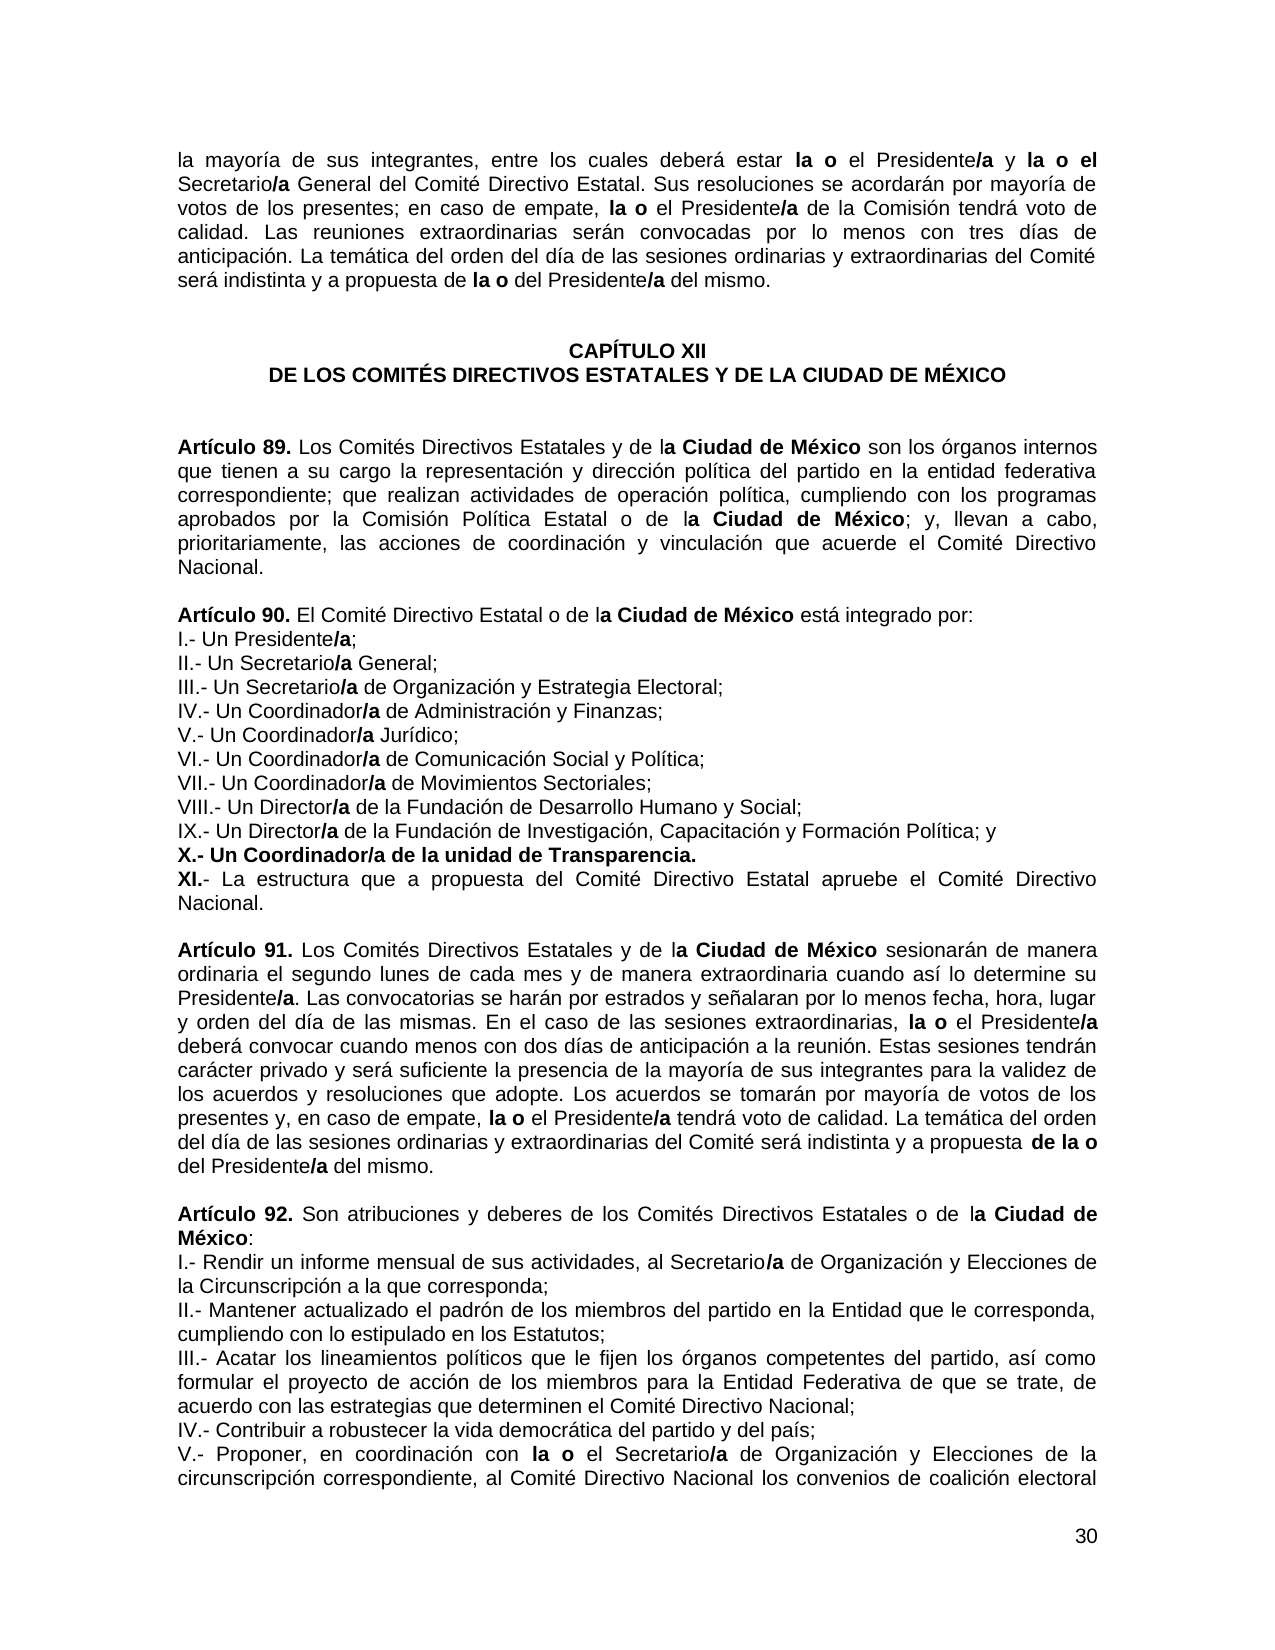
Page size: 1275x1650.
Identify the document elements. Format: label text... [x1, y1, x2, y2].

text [177, 148, 1098, 291]
text Artículo 90. El Comité Directivo Estatal o de la Ciudad de México está integrado por: [177, 603, 1098, 627]
text DE LOS COMITÉS DIRECTIVOS ESTATALES Y DE LA CIUDAD DE MÉXICO [177, 363, 1098, 387]
text VIII.- Un Director/a de la Fundación de Desarrollo Humano y Social; [177, 794, 1098, 818]
text Artículo 92. Son atribuciones y deberes de los Comités Directivos Estatales o de la Ciudad de México: [177, 1202, 1098, 1250]
text IV.- Contribuir a robustecer la vida democrática del partido y del país; [177, 1417, 1098, 1441]
text III.- Acatar los lineamientos políticos que le fijen los órganos competentes del partido, así como formular el proyecto de acción de los miembros para la Entidad Federativa de que se trate, de acuerdo con las estrategias que determinen el Comité Directivo Nacional; [177, 1346, 1098, 1417]
text V.- Un Coordinador/a Jurídico; [177, 723, 1098, 747]
text III.- Un Secretario/a de Organización y Estrategia Electoral; [177, 675, 1098, 699]
text II.- Mantener actualizado el padrón de los miembros del partido en la Entidad que le corresponda, cumpliendo con lo estipulado en los Estatutos; [177, 1298, 1098, 1346]
text IV.- Un Coordinador/a de Administración y Finanzas; [177, 699, 1098, 723]
text II.- Un Secretario/a General; [177, 651, 1098, 675]
text I.- Rendir un informe mensual de sus actividades, al Secretario/a de Organización y Elecciones de la Circunscripción a la que corresponda; [177, 1250, 1098, 1298]
text VI.- Un Coordinador/a de Comunicación Social y Política; [177, 747, 1098, 771]
text VII.- Un Coordinador/a de Movimientos Sectoriales; [177, 771, 1098, 794]
text CAPÍTULO XII [177, 339, 1098, 363]
text XI.- La estructura que a propuesta del Comité Directivo Estatal apruebe el Comité Directivo Nacional. [177, 866, 1098, 914]
text IX.- Un Director/a de la Fundación de Investigación, Capacitación y Formación Política; y [177, 818, 1098, 842]
text Artículo 91. Los Comités Directivos Estatales y de la Ciudad de México sesionarán de manera ordinaria el segundo lunes de cada mes y de manera extraordinaria cuando así lo determine su Presidente/a. Las convocatorias se harán por estrados y señalaran por lo menos fecha, hora, lugar y orden del día de las mismas. En el caso de las sesiones extraordinarias, la o el Presidente/a deberá convocar cuando menos con dos días de anticipación a la reunión. Estas sesiones tendrán carácter privado y será suficiente la presencia de la mayoría de sus integrantes para la validez de los acuerdos y resoluciones que adopte. Los acuerdos se tomarán por mayoría de votos de los presentes y, en caso de empate, la o el Presidente/a tendrá voto de calidad. La temática del orden del día de las sesiones ordinarias y extraordinarias del Comité será indistinta y a propuesta de la o del Presidente/a del mismo. [177, 938, 1098, 1178]
text X.- Un Coordinador/a de la unidad de Transparencia. [177, 842, 1098, 866]
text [177, 1441, 1098, 1489]
text I.- Un Presidente/a; [177, 627, 1098, 651]
text Artículo 89. Los Comités Directivos Estatales y de la Ciudad de México son los órganos internos que tienen a su cargo la representación y dirección política del partido en la entidad federativa correspondiente; que realizan actividades de operación política, cumpliendo con los programas aprobados por la Comisión Política Estatal o de la Ciudad de México; y, llevan a cabo, prioritariamente, las acciones de coordinación y vinculación que acuerde el Comité Directivo Nacional. [177, 435, 1098, 579]
